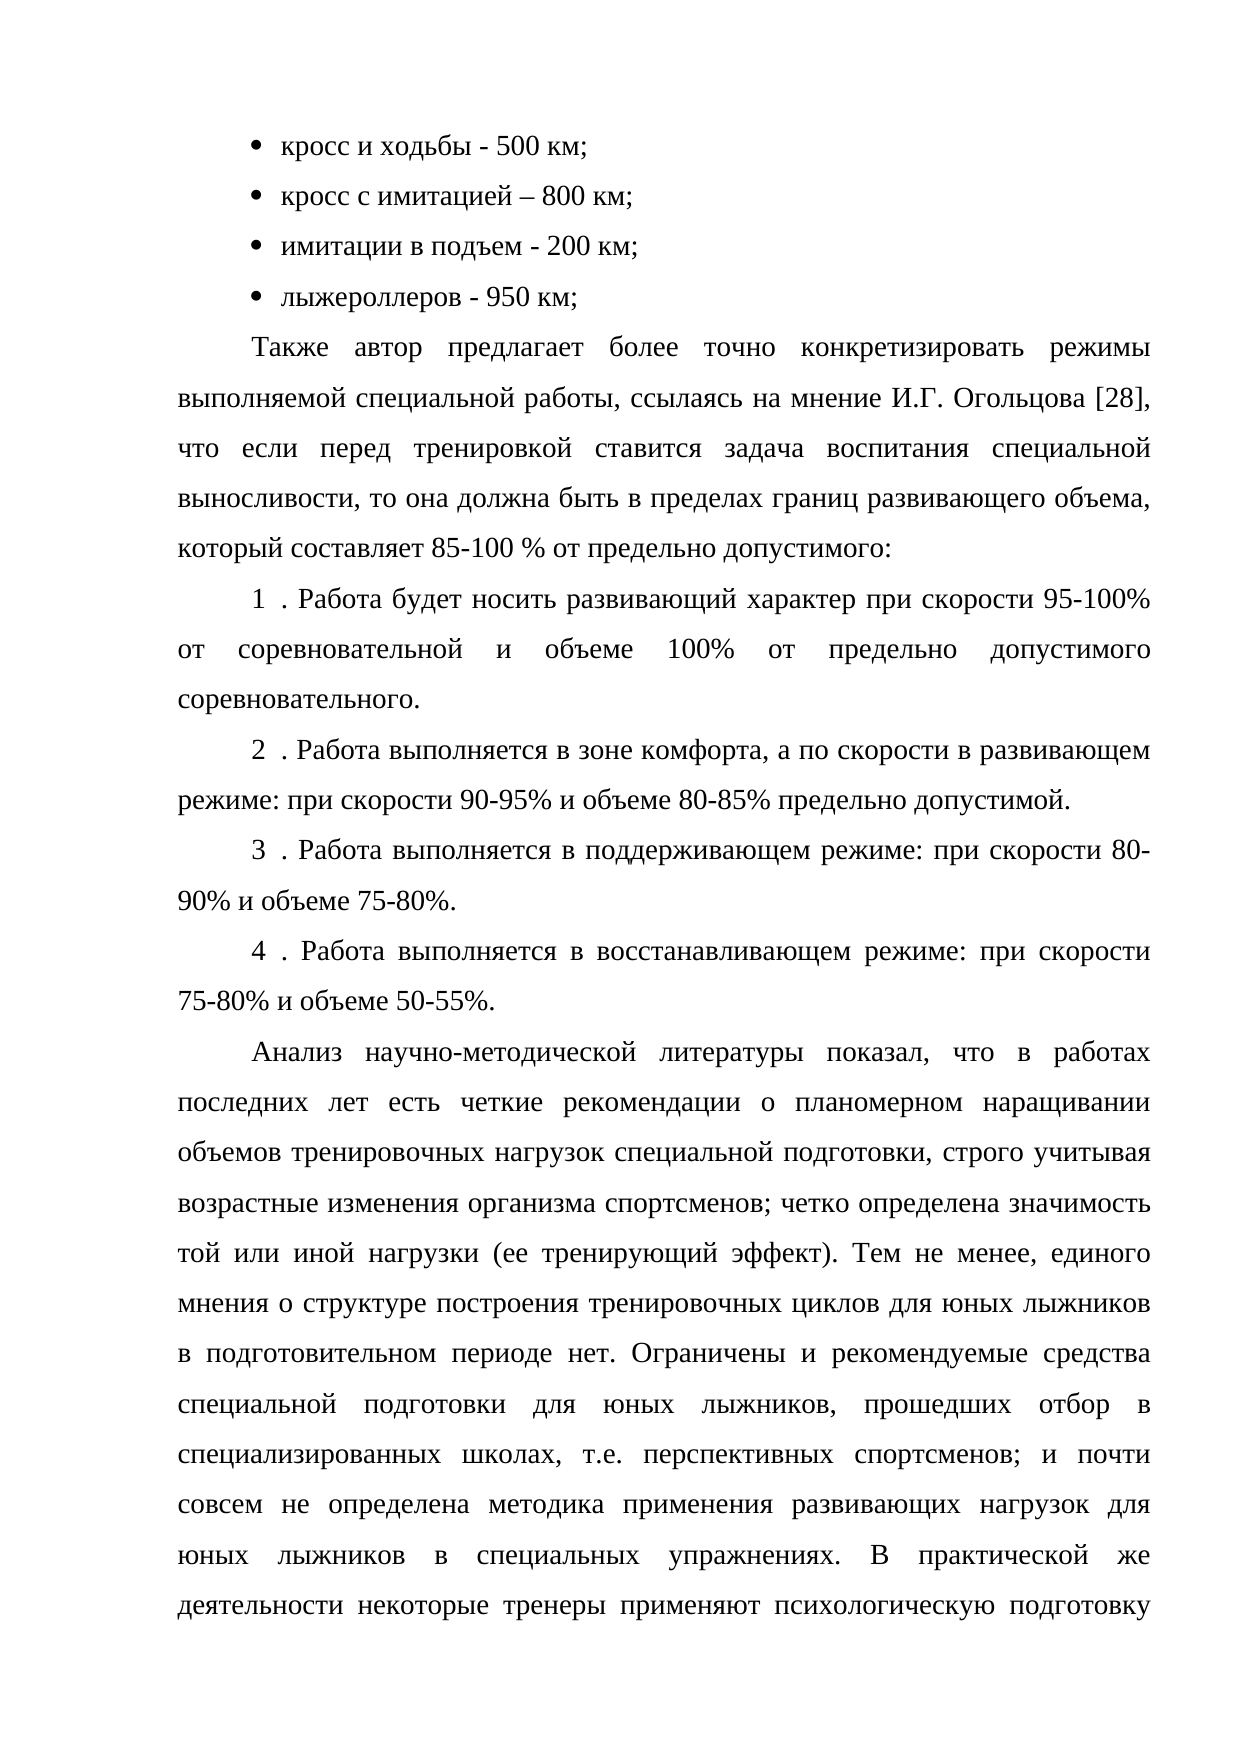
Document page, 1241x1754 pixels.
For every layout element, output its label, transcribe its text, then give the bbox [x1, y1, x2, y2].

list кросс с имитацией – ; [177, 178, 1152, 212]
list . Работа выполняется в восстанавливающем режиме: при скорости 75-80% и объеме 50-55%. [177, 933, 1152, 1017]
list лыжероллеров - ; [177, 279, 1152, 313]
list . Работа выполняется в зоне комфорта, а по скорости в развивающем режиме: при скорости 90-95% и объеме 80-85% предельно допустимой. [177, 732, 1152, 816]
list имитации в подъем - ; [177, 228, 1152, 262]
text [177, 1034, 1152, 1621]
list . Работа выполняется в поддерживающем режиме: при скорости 80-90% и объеме 75-80%. [177, 832, 1152, 916]
text Также автор предлагает более точно конкретизировать режимы выполняемой специальной работы, ссылаясь на мнение И.Г. Огольцова [28], что если перед тренировкой ставится задача воспитания специальной выносливости, то она должна быть в пределах границ развивающего объема, который составляет 85-100 % от предельно допустимого: [177, 329, 1152, 564]
list . Работа будет носить развивающий характер при скорости 95-100% от соревновательной и объеме 100% от предельно допустимого соревновательного. [177, 581, 1152, 715]
list кросс и ходьбы - ; [177, 128, 1152, 161]
